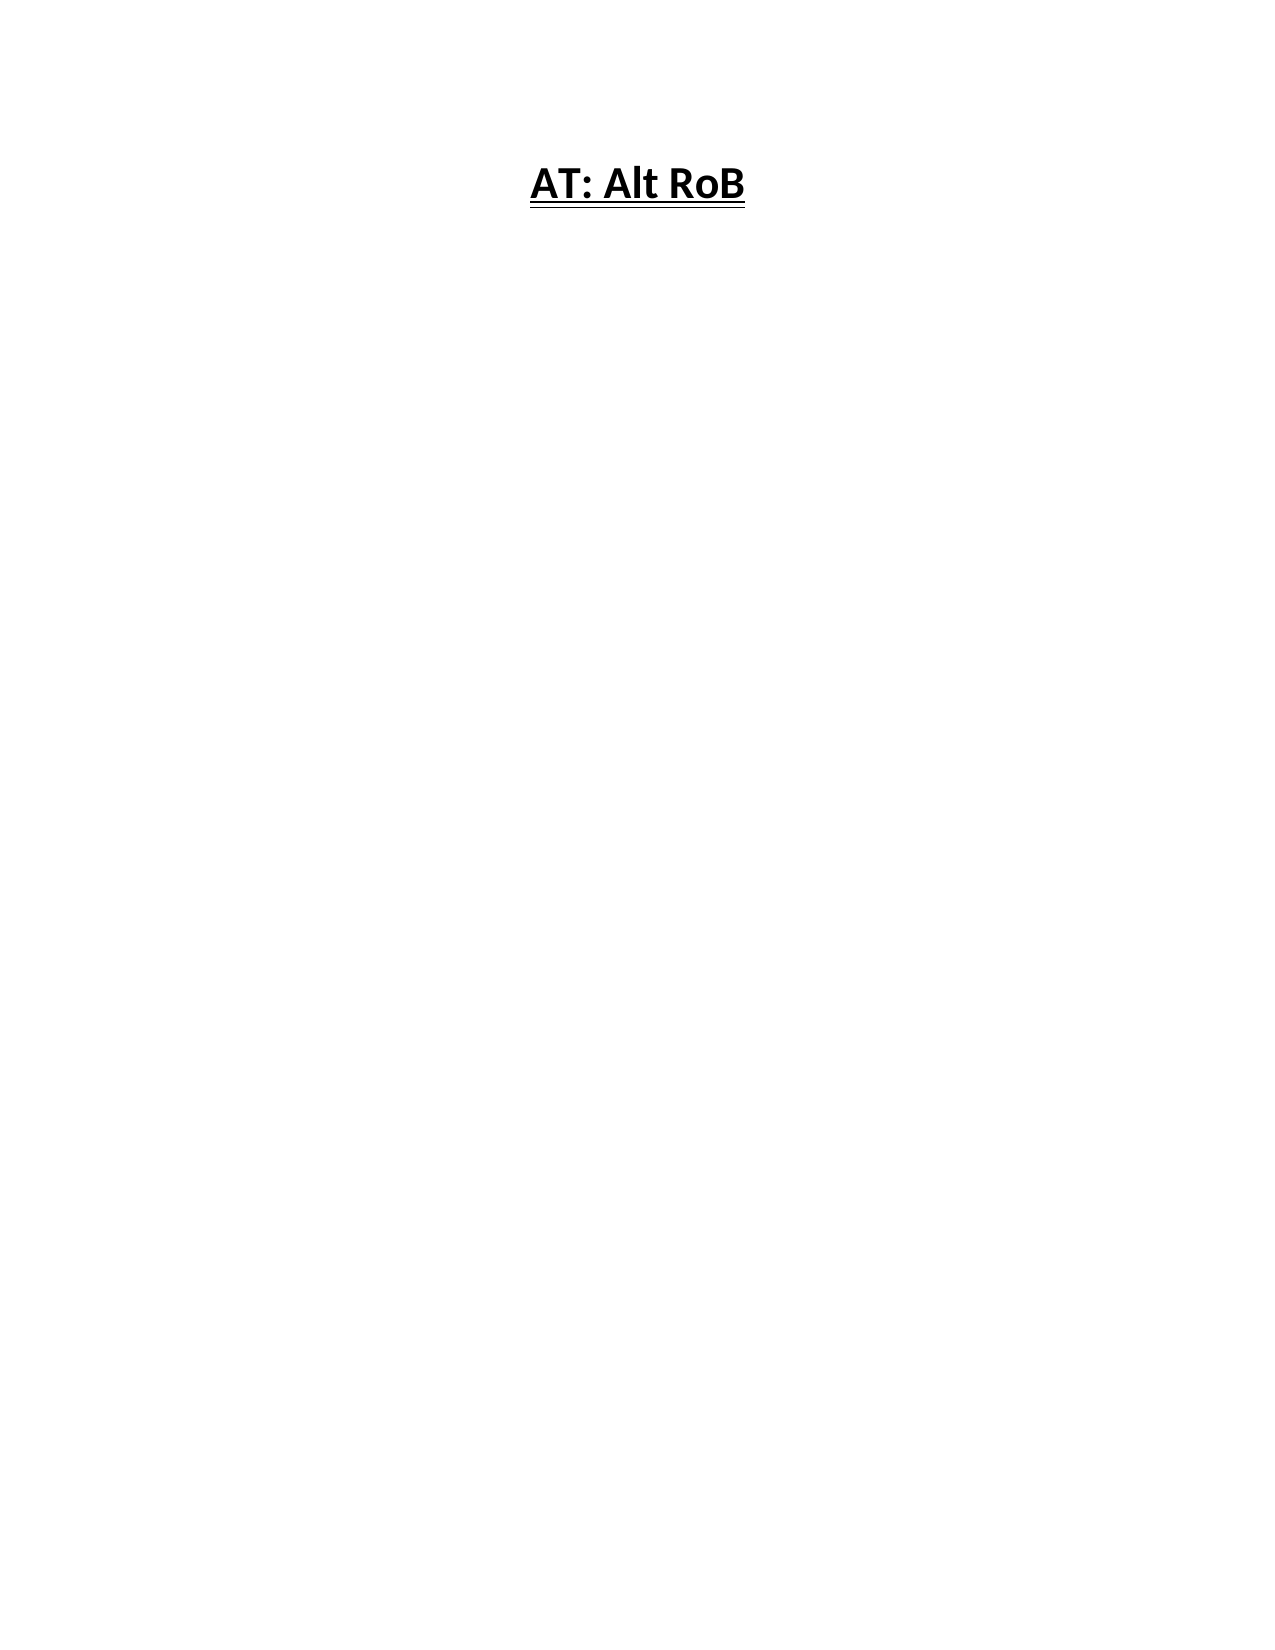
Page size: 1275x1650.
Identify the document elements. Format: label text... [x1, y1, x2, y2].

subtitle AT: Alt RoB [150, 154, 1125, 210]
